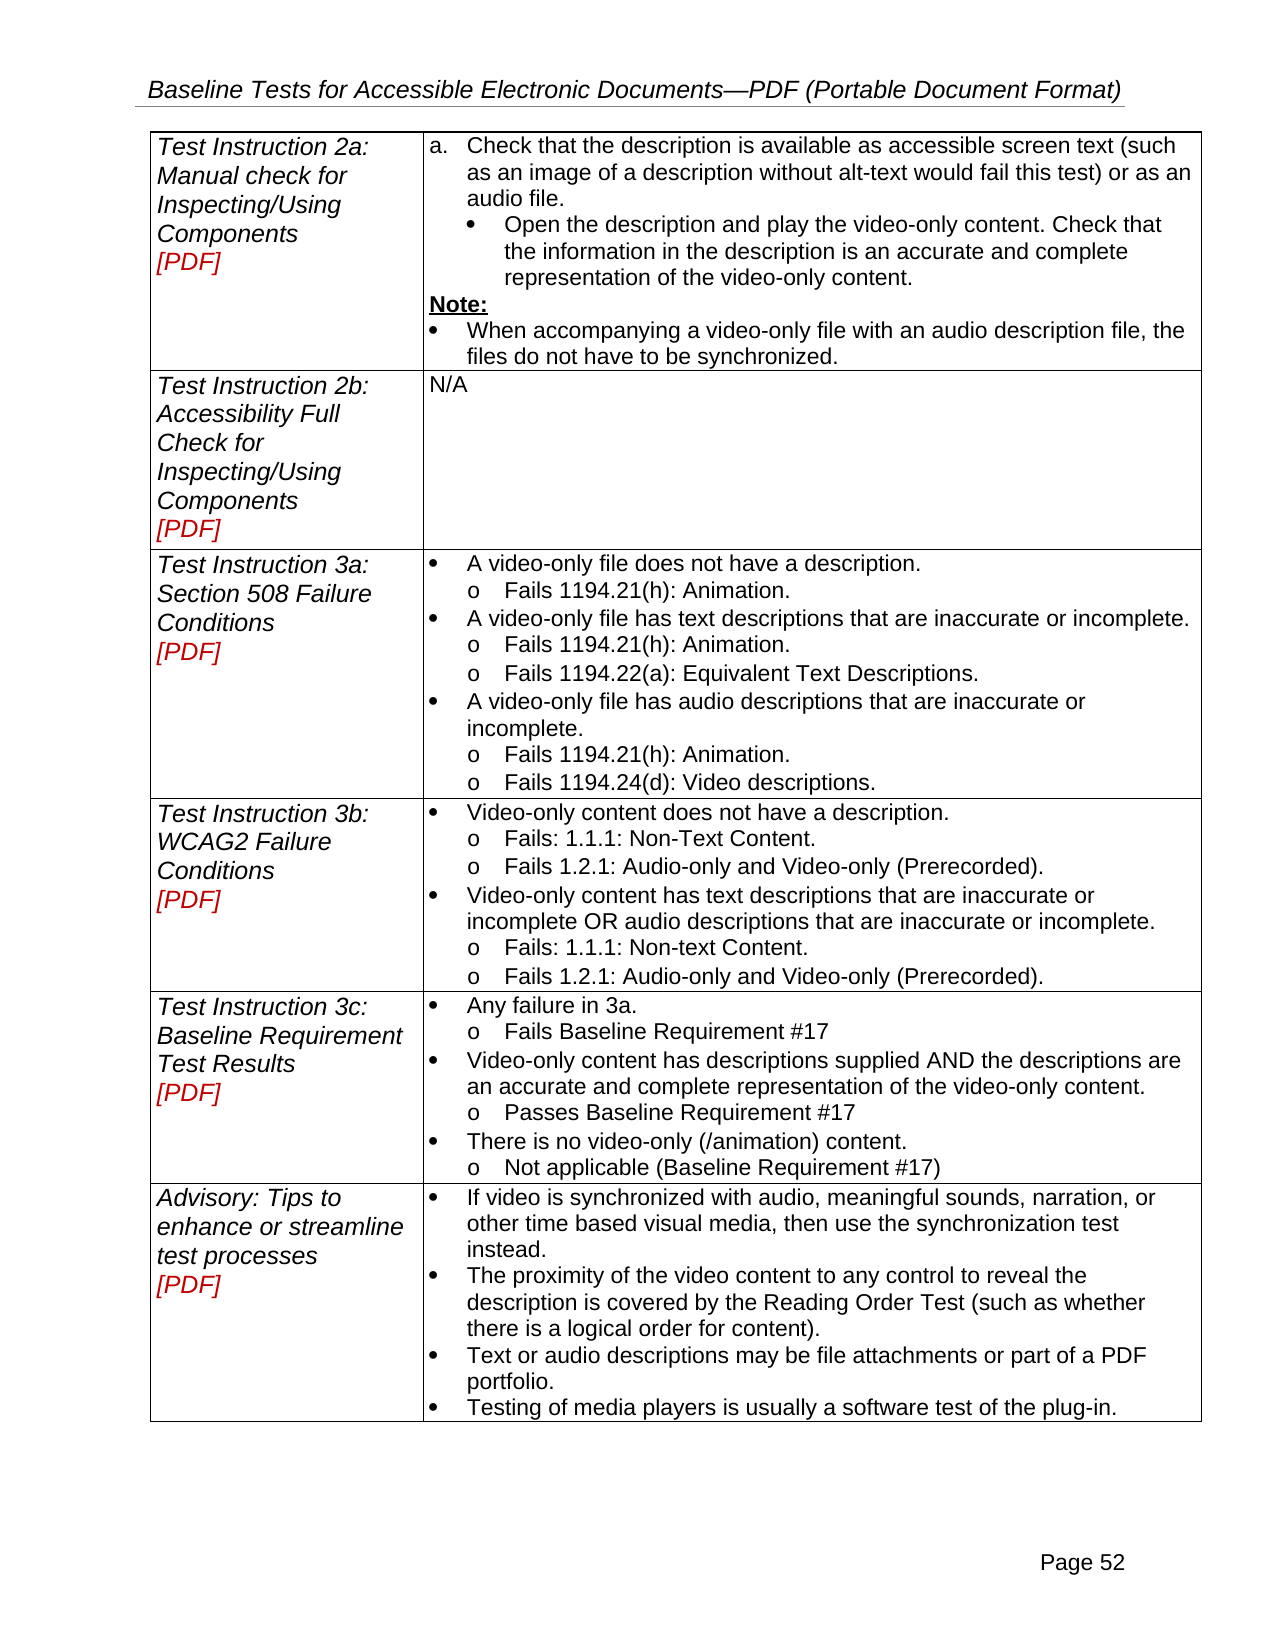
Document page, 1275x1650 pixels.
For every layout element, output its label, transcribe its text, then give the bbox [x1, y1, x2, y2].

table_cell N/A [424, 371, 1201, 549]
table_cell Test Instruction 3b: WCAG2 Failure Conditions [PDF] [151, 799, 423, 991]
table_cell Any failure in 3a. Fails Baseline Requirement #17 Video-only content has descriptions supplied AND the descriptions are an accurate and complete representation of the video-only content. Passes Baseline Requirement #17 There is no video-only (/animation) content. Not applicable (Baseline Requirement #17) [424, 992, 1201, 1182]
table_cell A video-only file does not have a description. Fails 1194.21(h): Animation. A video-only file has text descriptions that are inaccurate or incomplete. Fails 1194.21(h): Animation. Fails 1194.22(a): Equivalent Text Descriptions. A video-only file has audio descriptions that are inaccurate or incomplete. Fails 1194.21(h): Animation. Fails 1194.24(d): Video descriptions. [424, 550, 1201, 797]
table_cell Video-only content does not have a description. Fails: 1.1.1: Non-Text Content. Fails 1.2.1: Audio-only and Video-only (Prerecorded). Video-only content has text descriptions that are inaccurate or incomplete OR audio descriptions that are inaccurate or incomplete. Fails: 1.1.1: Non-text Content. Fails 1.2.1: Audio-only and Video-only (Prerecorded). [424, 799, 1201, 991]
table_cell Test Instruction 2b: Accessibility Full Check for Inspecting/Using Components [PDF] [151, 371, 423, 549]
table_cell If video is synchronized with audio, meaningful sounds, narration, or other time based visual media, then use the synchronization test instead. The proximity of the video content to any control to reveal the description is covered by the Reading Order Test (such as whether there is a logical order for content). Text or audio descriptions may be file attachments or part of a PDF portfolio. Testing of media players is usually a software test of the plug-in. [424, 1184, 1201, 1421]
table_cell Check that the description is available as accessible screen text (such as an image of a description without alt-text would fail this test) or as an audio file. Open the description and play the video-only content. Check that the information in the description is an accurate and complete representation of the video-only content. Note: When accompanying a video-only file with an audio description file, the files do not have to be synchronized. [424, 133, 1201, 369]
table_cell Advisory: Tips to enhance or streamline test processes [PDF] [151, 1184, 423, 1421]
table_cell Test Instruction 3a: Section 508 Failure Conditions [PDF] [151, 550, 423, 797]
table_cell Test Instruction 3c: Baseline Requirement Test Results [PDF] [151, 992, 423, 1182]
table_cell Test Instruction 2a: Manual check for Inspecting/Using Components [PDF] [151, 133, 423, 369]
